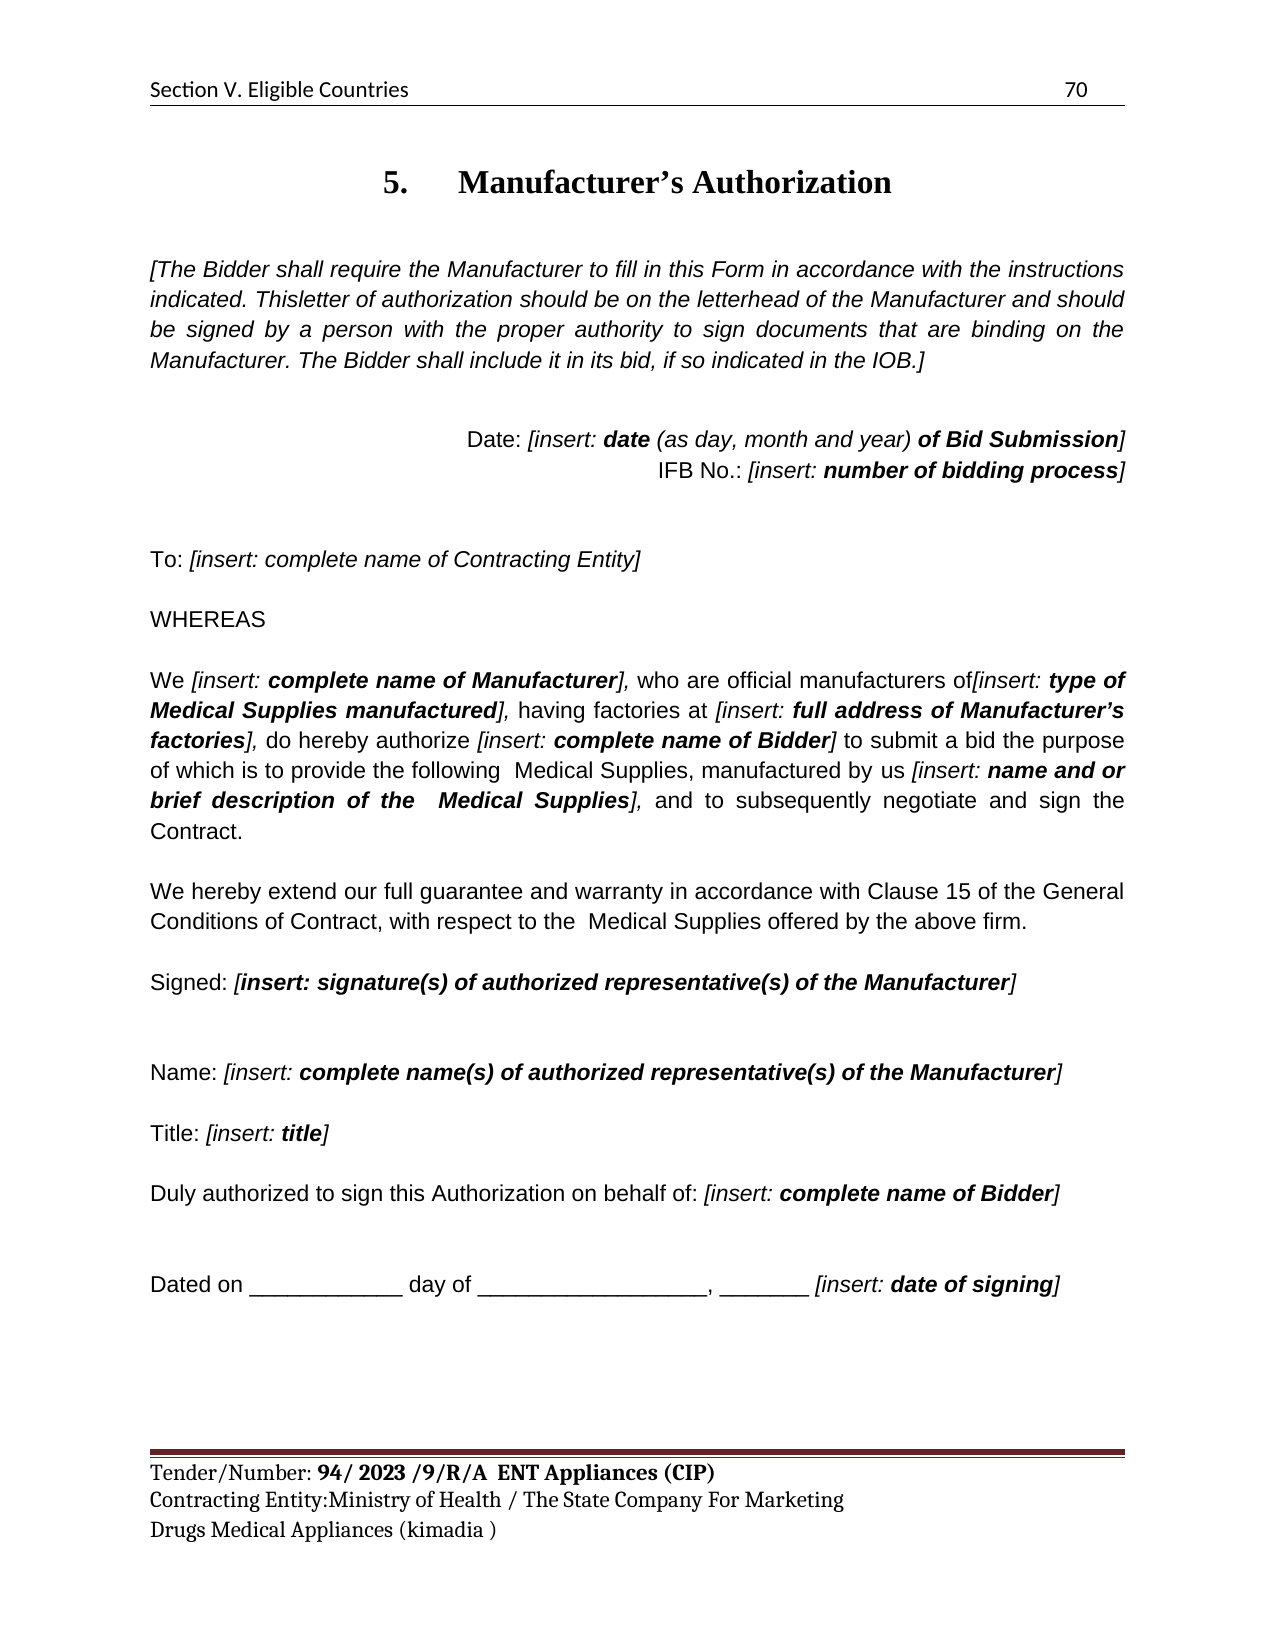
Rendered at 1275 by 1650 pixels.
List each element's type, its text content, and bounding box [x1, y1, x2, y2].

text IFB No.: [insert: number of bidding process] [150, 457, 1125, 483]
text Name: [insert: complete name(s) of authorized representative(s) of the Manufacturer] [150, 1059, 1125, 1086]
text We [insert: complete name of Manufacturer], who are official manufacturers of[insert: type of Medical Supplies manufactured], having factories at [insert: full address of Manufacturer’s factories], do hereby authorize [insert: complete name of Bidder] to submit a bid the purpose of which is to provide the following Medical Supplies, manufactured by us [insert: name and or brief description of the Medical Supplies], and to subsequently negotiate and sign the Contract. [150, 667, 1125, 844]
text Signed: [insert: signature(s) of authorized representative(s) of the Manufacturer] [150, 969, 1125, 995]
text [The Bidder shall require the Manufacturer to fill in this Form in accordance with the instructions indicated. Thisletter of authorization should be on the letterhead of the Manufacturer and should be signed by a person with the proper authority to sign documents that are binding on the Manufacturer. The Bidder shall include it in its bid, if so indicated in the IOB.] [150, 256, 1125, 373]
text WHEREAS [150, 606, 1125, 633]
text Dated on ____________ day of __________________, _______ [insert: date of signing] [150, 1271, 1125, 1297]
text 5. Manufacturer’s Authorization [150, 162, 1125, 201]
text Date: [insert: date (as day, month and year) of Bid Submission] [150, 426, 1125, 453]
text Duly authorized to sign this Authorization on behalf of: [insert: complete name of Bidder] [150, 1180, 1125, 1207]
text Title: [insert: title] [150, 1120, 1125, 1146]
text To: [insert: complete name of Contracting Entity] [150, 546, 1125, 572]
text We hereby extend our full guarantee and warranty in accordance with Clause 15 of the General Conditions of Contract, with respect to the Medical Supplies offered by the above firm. [150, 878, 1125, 935]
